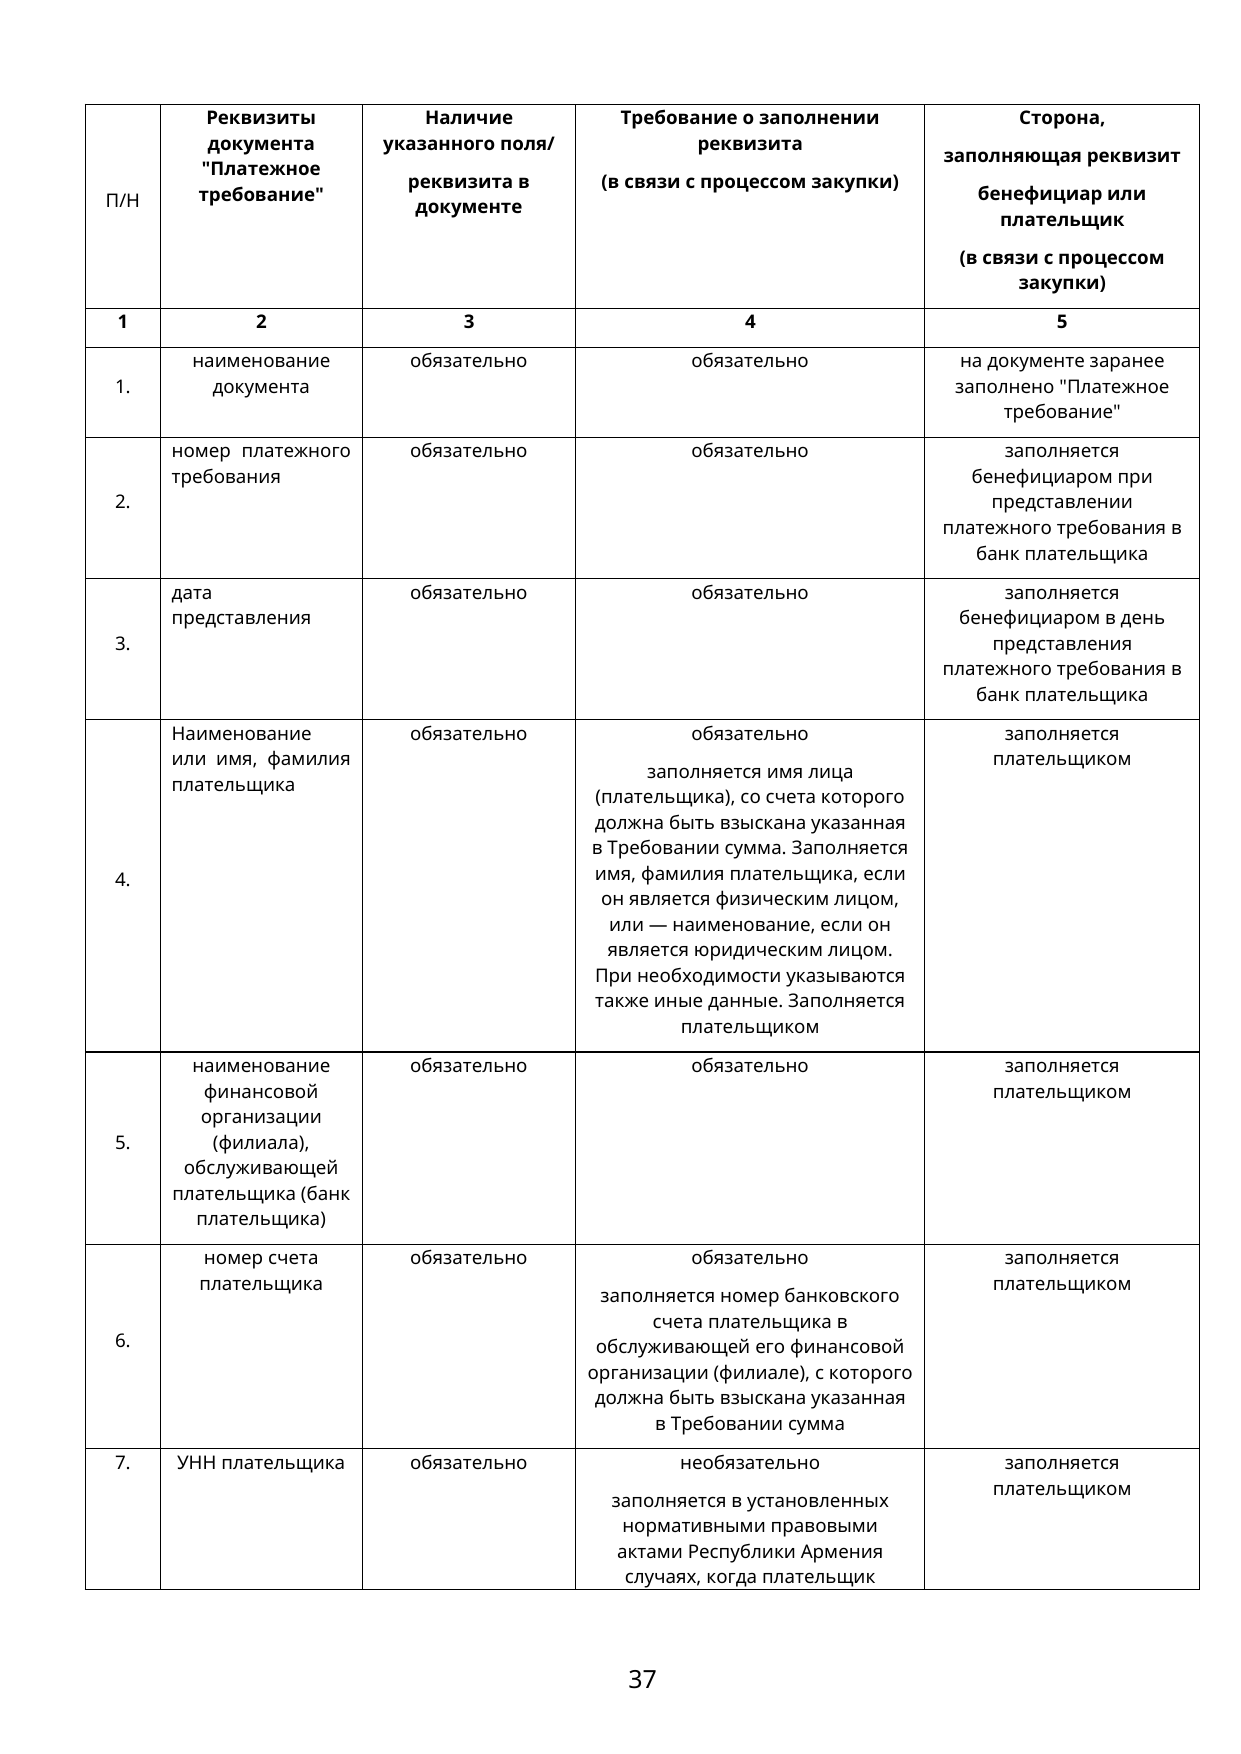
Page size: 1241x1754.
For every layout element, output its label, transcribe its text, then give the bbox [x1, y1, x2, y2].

table_cell заполняется плательщиком [925, 1245, 1199, 1448]
table_cell заполняется плательщиком [925, 720, 1199, 1051]
table_cell 2 [161, 309, 362, 347]
table_cell 1. [86, 348, 160, 437]
table_cell 6. [86, 1245, 160, 1448]
table_header П/Н [86, 105, 160, 308]
table_cell обязательно [363, 348, 575, 437]
table_cell 4 [576, 309, 924, 347]
table_cell заполняется плательщиком [925, 1053, 1199, 1243]
table_cell 2. [86, 438, 160, 578]
table_cell обязательно [363, 1449, 575, 1589]
table_cell 1 [86, 309, 160, 347]
table_header Сторона, заполняющая реквизит бенефициар или плательщик (в связи с процессом закупки) [925, 105, 1199, 308]
table_cell обязательно [576, 579, 924, 719]
table_cell обязательно [576, 438, 924, 578]
table_cell на документе заранее заполнено "Платежное требование" [925, 348, 1199, 437]
table_cell обязательно [576, 1053, 924, 1243]
table_cell наименование документа [161, 348, 362, 437]
table_cell обязательно [363, 438, 575, 578]
table_cell заполняется плательщиком [925, 1449, 1199, 1589]
table_header Требование о заполнении реквизита (в связи с процессом закупки) [576, 105, 924, 308]
table_cell 3. [86, 579, 160, 719]
table_cell наименование финансовой организации (филиала), обслуживающей плательщика (банк плательщика) [161, 1053, 362, 1243]
table_cell дата представления [161, 579, 362, 719]
table_cell номер платежного требования [161, 438, 362, 578]
table_cell обязательно [363, 1053, 575, 1243]
table_cell обязательно [576, 348, 924, 437]
table_cell обязательно [363, 579, 575, 719]
table_cell УНН плательщика [161, 1449, 362, 1589]
table_header Реквизиты документа "Платежное требование" [161, 105, 362, 308]
table_cell обязательно заполняется номер банковского счета плательщика в обслуживающей его финансовой организации (филиале), с которого должна быть взыскана указанная в Требовании сумма [576, 1245, 924, 1448]
table_cell 4. [86, 720, 160, 1051]
table_cell 5 [925, 309, 1199, 347]
table_cell 5. [86, 1053, 160, 1243]
table_header Наличие указанного поля/ реквизита в документе [363, 105, 575, 308]
table_cell номер счета плательщика [161, 1245, 362, 1448]
table_cell 7. [86, 1449, 160, 1589]
table_cell обязательно [363, 720, 575, 1051]
table_cell заполняется бенефициаром в день представления платежного требования в банк плательщика [925, 579, 1199, 719]
table_cell заполняется бенефициаром при представлении платежного требования в банк плательщика [925, 438, 1199, 578]
table_cell обязательно [363, 1245, 575, 1448]
table_cell Наименование или имя, фамилия плательщика [161, 720, 362, 1051]
table_cell 3 [363, 309, 575, 347]
table_cell обязательно заполняется имя лица (плательщика), со счета которого должна быть взыскана указанная в Требовании сумма. Заполняется имя, фамилия плательщика, если он является физическим лицом, или — наименование, если он является юридическим лицом. При необходимости указываются также иные данные. Заполняется плательщиком [576, 720, 924, 1051]
